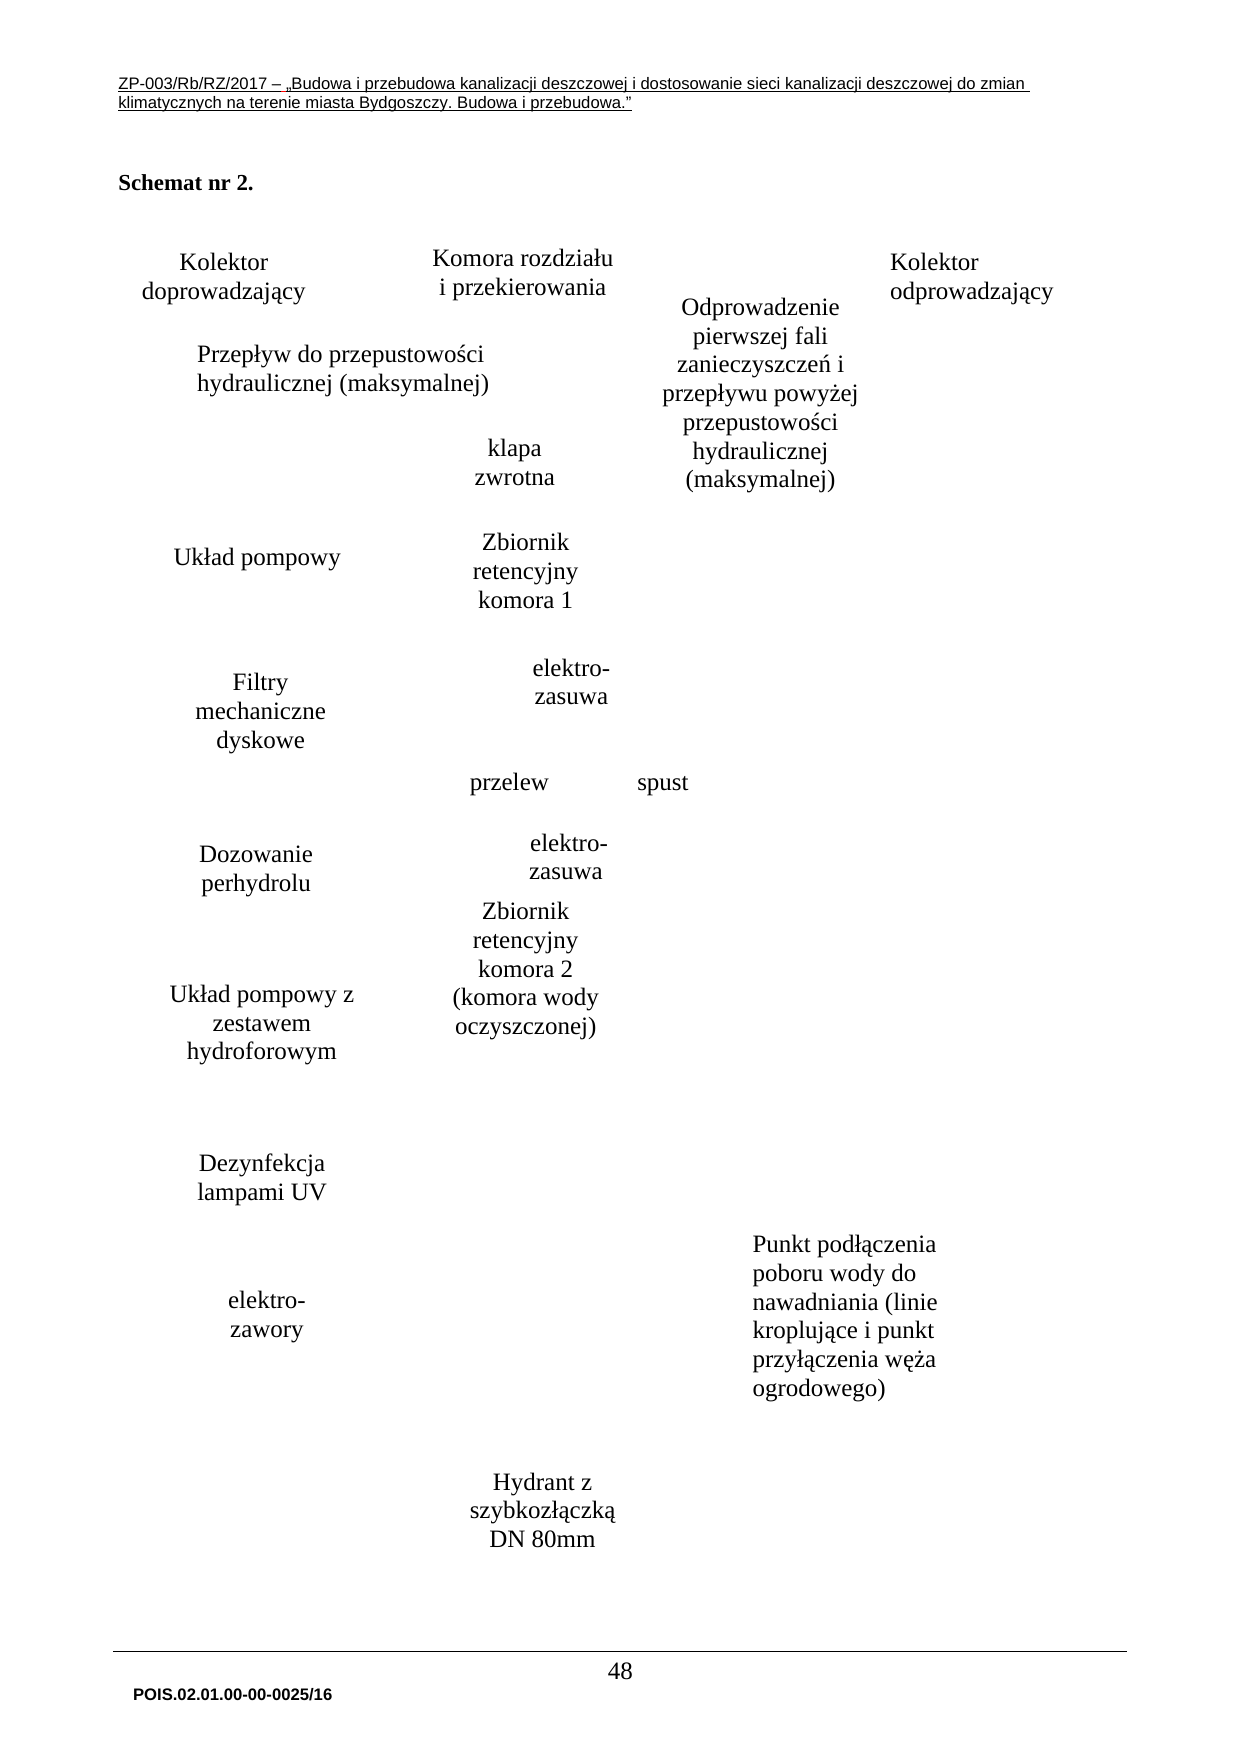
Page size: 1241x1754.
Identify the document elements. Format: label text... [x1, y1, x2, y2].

text Schemat nr 2. [118, 169, 1122, 196]
